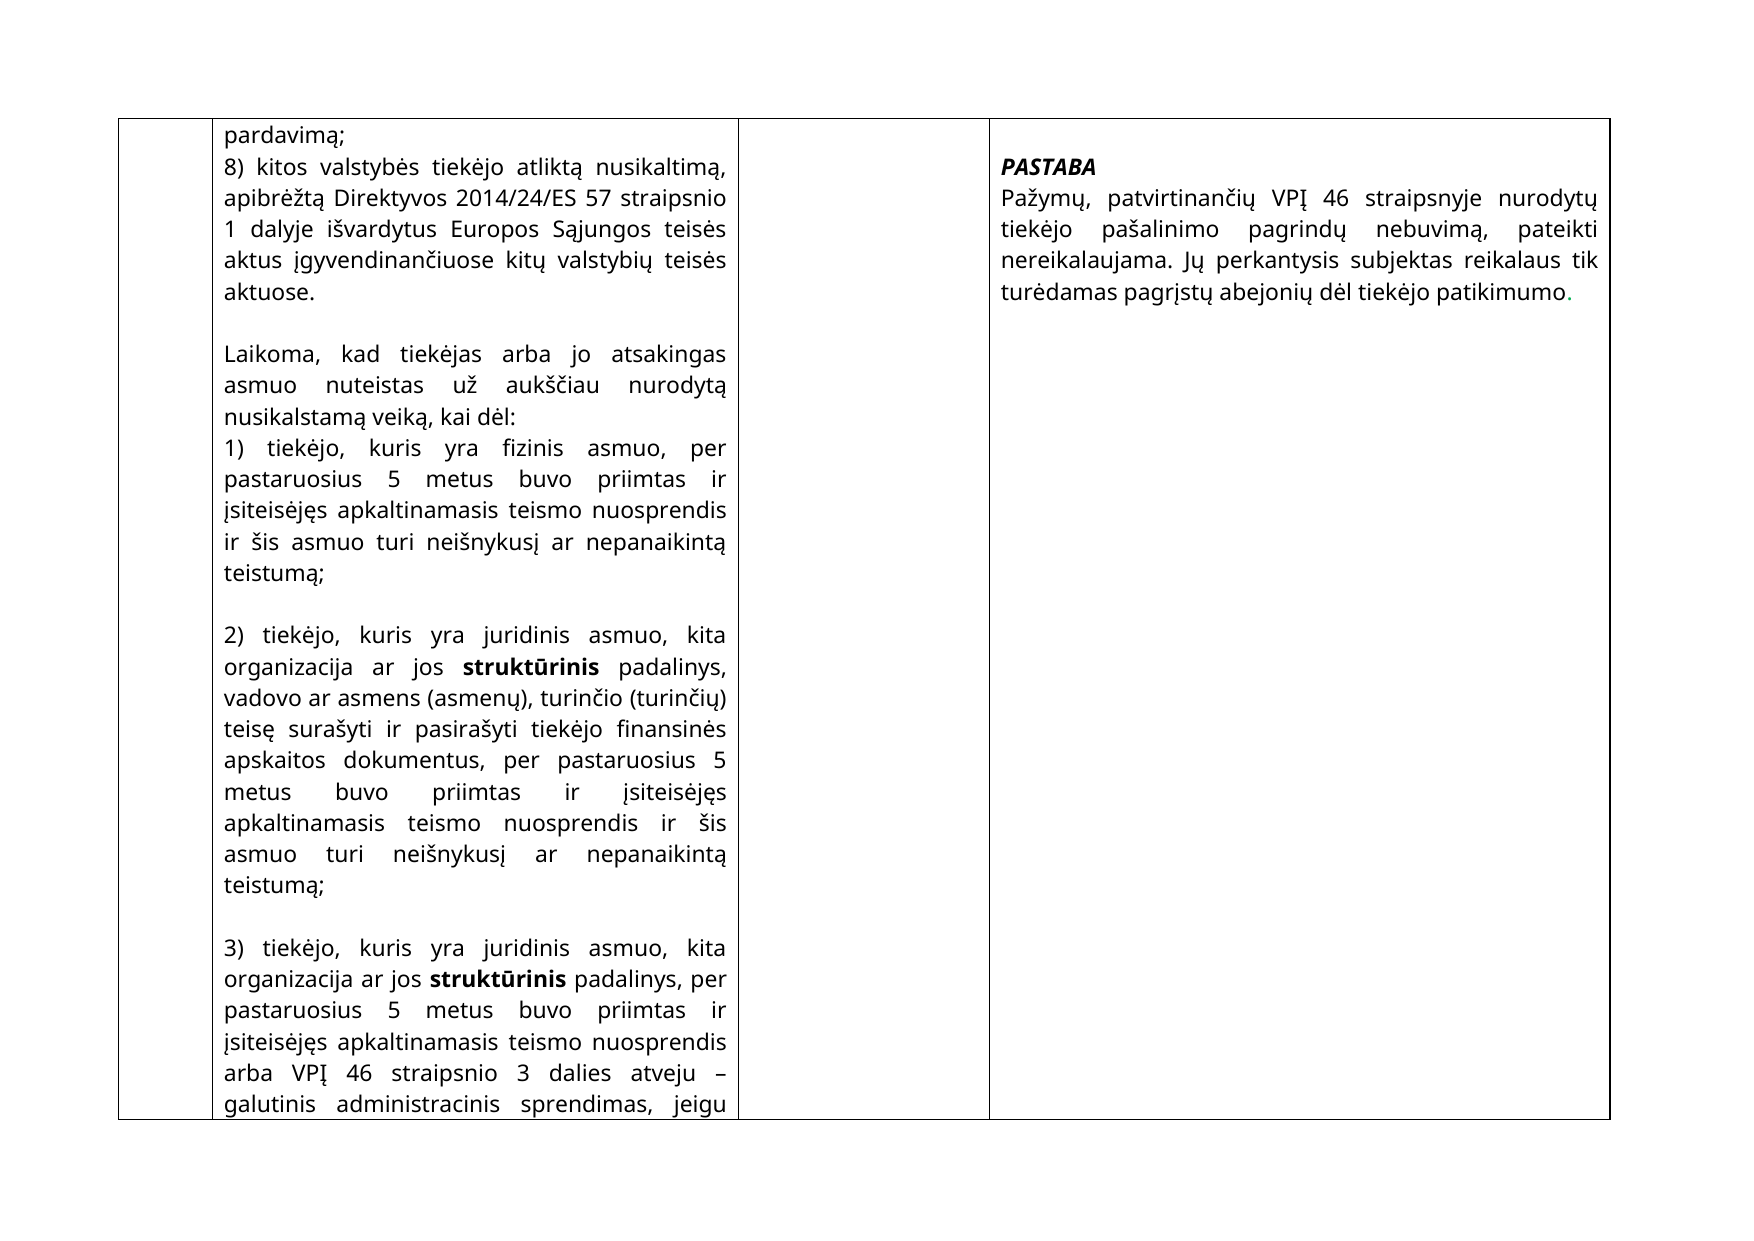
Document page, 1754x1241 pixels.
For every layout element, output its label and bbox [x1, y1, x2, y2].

table_cell [119, 119, 212, 1119]
table_cell [739, 119, 989, 1119]
table_cell [990, 119, 1609, 1119]
table_cell [213, 119, 738, 1119]
